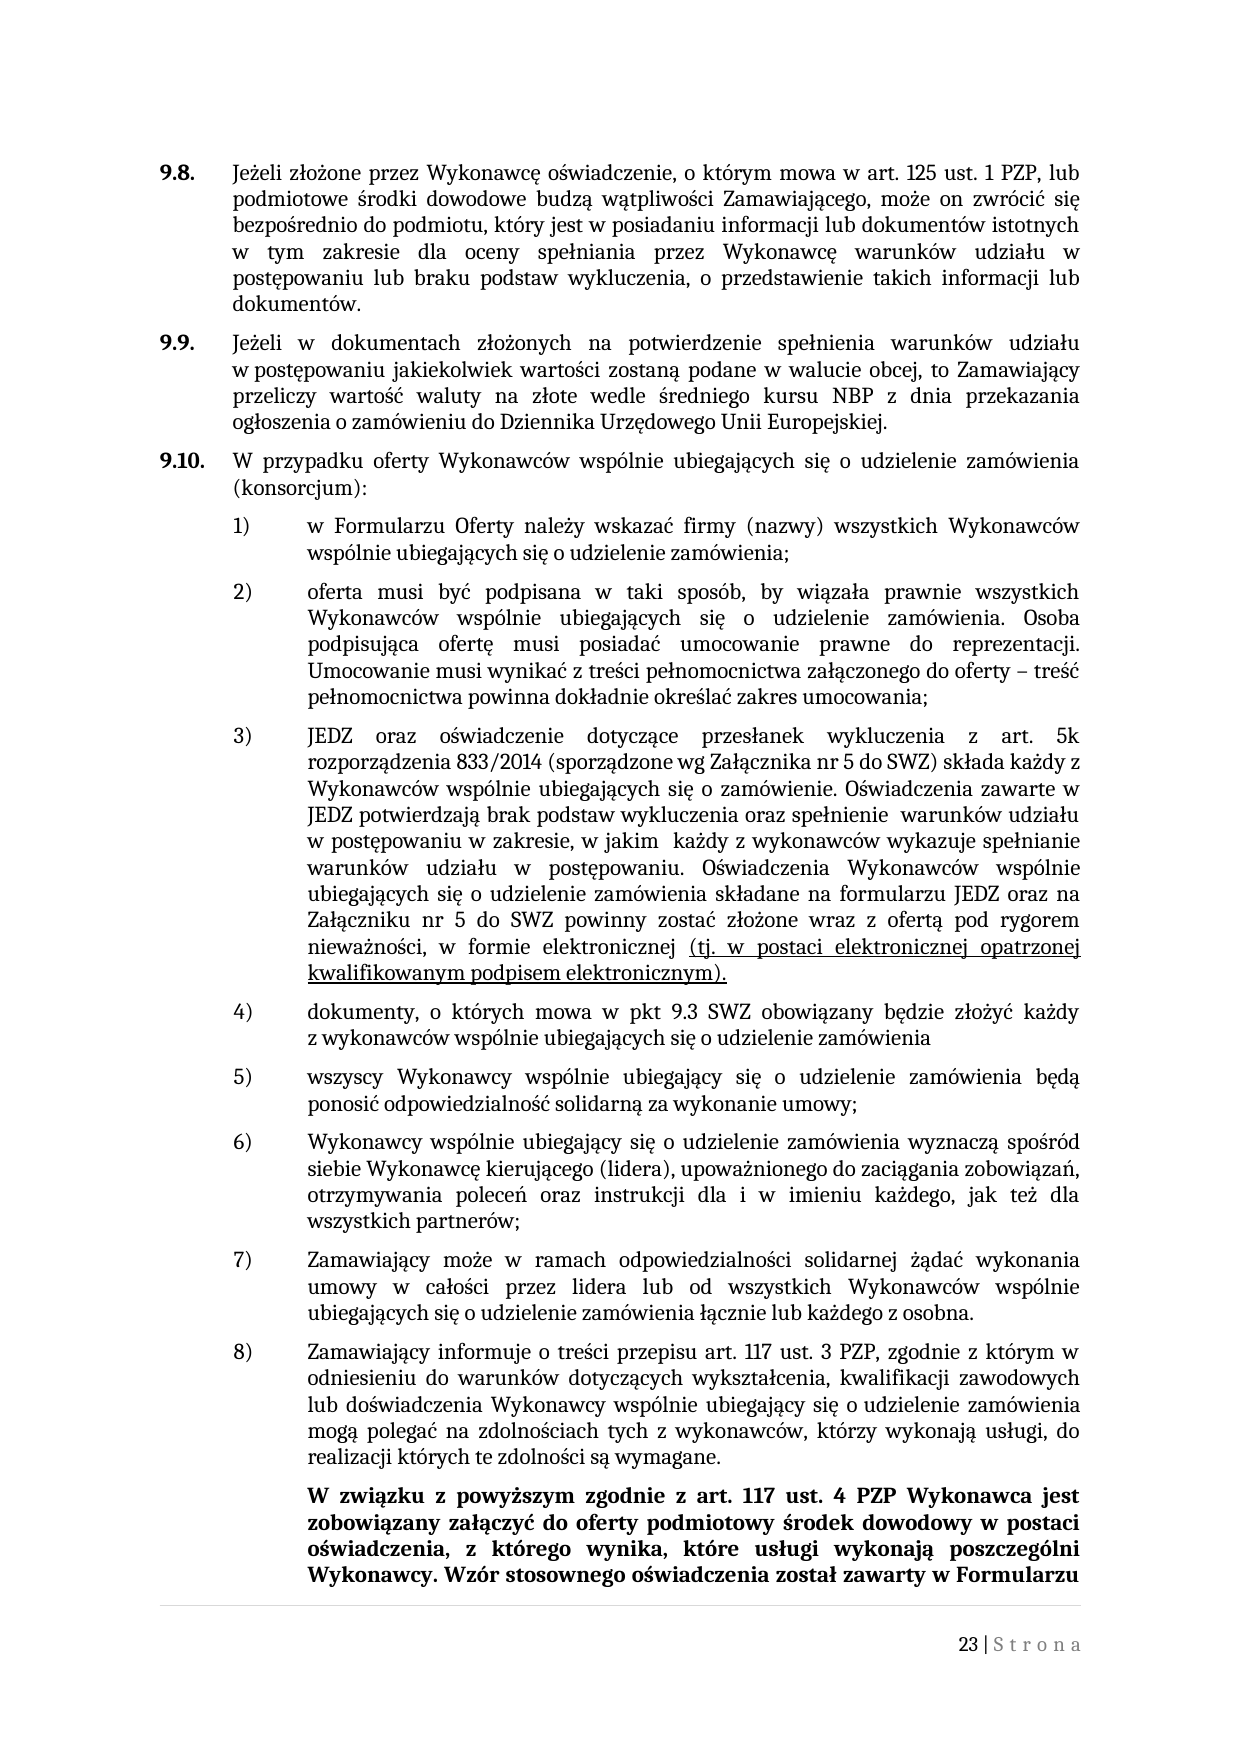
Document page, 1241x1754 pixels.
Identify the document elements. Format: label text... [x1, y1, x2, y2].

text 4) dokumenty, o których mowa w pkt 9.3 SWZ obowiązany będzie złożyć każdy z wykonawców wspólnie ubiegających się o udzielenie zamówienia [233, 999, 1081, 1051]
text 3) JEDZ oraz oświadczenie dotyczące przesłanek wykluczenia z art. 5k rozporządzenia 833/2014 (sporządzone wg Załącznika nr 5 do SWZ) składa każdy z Wykonawców wspólnie ubiegających się o zamówienie. Oświadczenia zawarte w JEDZ potwierdzają brak podstaw wykluczenia oraz spełnienie warunków udziału w postępowaniu w zakresie, w jakim każdy z wykonawców wykazuje spełnianie warunków udziału w postępowaniu. Oświadczenia Wykonawców wspólnie ubiegających się o udzielenie zamówienia składane na formularzu JEDZ oraz na Załączniku nr 5 do SWZ powinny zostać złożone wraz z ofertą pod rygorem nieważności, w formie elektronicznej (tj. w postaci elektronicznej opatrzonej kwalifikowanym podpisem elektronicznym). [233, 723, 1081, 986]
text 5) wszyscy Wykonawcy wspólnie ubiegający się o udzielenie zamówienia będą ponosić odpowiedzialność solidarną za wykonanie umowy; [233, 1064, 1081, 1117]
text 6) Wykonawcy wspólnie ubiegający się o udzielenie zamówienia wyznaczą spośród siebie Wykonawcę kierującego (lidera), upoważnionego do zaciągania zobowiązań, otrzymywania poleceń oraz instrukcji dla i w imieniu każdego, jak też dla wszystkich partnerów; [233, 1129, 1081, 1234]
text 8) Zamawiający informuje o treści przepisu art. 117 ust. 3 PZP, zgodnie z którym w odniesieniu do warunków dotyczących wykształcenia, kwalifikacji zawodowych lub doświadczenia Wykonawcy wspólnie ubiegający się o udzielenie zamówienia mogą polegać na zdolnościach tych z wykonawców, którzy wykonają usługi, do realizacji których te zdolności są wymagane. [233, 1339, 1081, 1470]
text 7) Zamawiający może w ramach odpowiedzialności solidarnej żądać wykonania umowy w całości przez lidera lub od wszystkich Wykonawców wspólnie ubiegających się o udzielenie zamówienia łącznie lub każdego z osobna. [233, 1247, 1081, 1326]
text 1) w Formularzu Oferty należy wskazać firmy (nazwy) wszystkich Wykonawców wspólnie ubiegających się o udzielenie zamówienia; [233, 513, 1081, 566]
text 2) oferta musi być podpisana w taki sposób, by wiązała prawnie wszystkich Wykonawców wspólnie ubiegających się o udzielenie zamówienia. Osoba podpisująca ofertę musi posiadać umocowanie prawne do reprezentacji. Umocowanie musi wynikać z treści pełnomocnictwa załączonego do oferty – treść pełnomocnictwa powinna dokładnie określać zakres umocowania; [233, 578, 1081, 710]
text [307, 1483, 1081, 1588]
text 9.8. Jeżeli złożone przez Wykonawcę oświadczenie, o którym mowa w art. 125 ust. 1 PZP, lub podmiotowe środki dowodowe budzą wątpliwości Zamawiającego, może on zwrócić się bezpośrednio do podmiotu, który jest w posiadaniu informacji lub dokumentów istotnych w tym zakresie dla oceny spełniania przez Wykonawcę warunków udziału w postępowaniu lub braku podstaw wykluczenia, o przedstawienie takich informacji lub dokumentów. [159, 159, 1081, 318]
text 9.9. Jeżeli w dokumentach złożonych na potwierdzenie spełnienia warunków udziału w postępowaniu jakiekolwiek wartości zostaną podane w walucie obcej, to Zamawiający przeliczy wartość waluty na złote wedle średniego kursu NBP z dnia przekazania ogłoszenia o zamówieniu do Dziennika Urzędowego Unii Europejskiej. [159, 330, 1081, 436]
text 9.10. W przypadku oferty Wykonawców wspólnie ubiegających się o udzielenie zamówienia (konsorcjum): [159, 448, 1081, 501]
